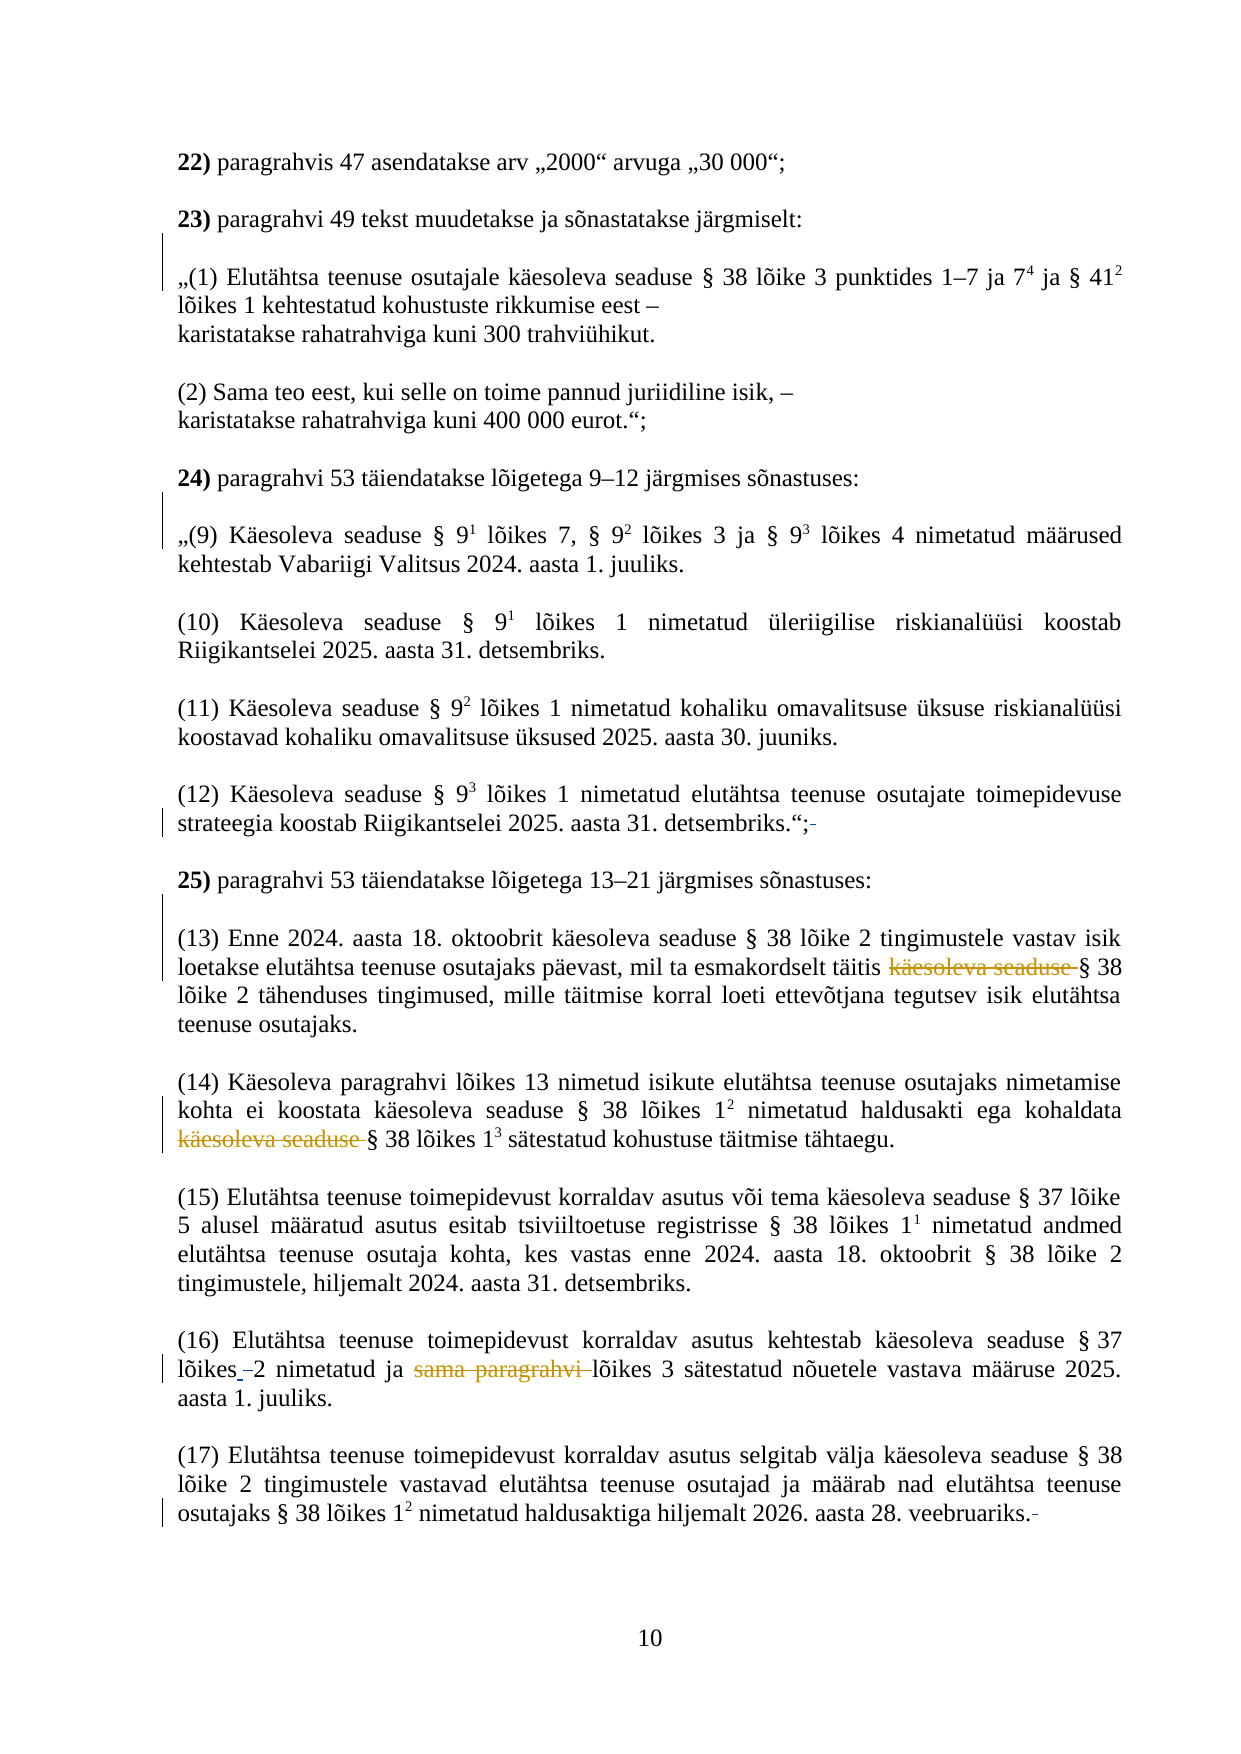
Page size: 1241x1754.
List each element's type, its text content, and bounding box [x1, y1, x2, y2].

text (17) Elutähtsa teenuse toimepidevust korraldav asutus selgitab välja käesoleva seaduse § 38 lõike 2 tingimustele vastavad elutähtsa teenuse osutajad ja määrab nad elutähtsa teenuse osutajaks § 38 lõikes 12 nimetatud haldusaktiga hiljemalt 2026. aasta 28. veebruariks. [177, 1441, 1122, 1527]
text karistatakse rahatrahviga kuni 300 trahviühikut. [177, 319, 1122, 348]
text karistatakse rahatrahviga kuni 400 000 eurot.“; [177, 406, 1122, 434]
text 22) paragrahvis 47 asendatakse arv „2000“ arvuga „30 000“; [177, 147, 1122, 176]
text „(9) Käesoleva seaduse § 91 lõikes 7, § 92 lõikes 3 ja § 93 lõikes 4 nimetatud määrused kehtestab Vabariigi Valitsus 2024. aasta 1. juuliks. [177, 521, 1122, 578]
text (2) Sama teo eest, kui selle on toime pannud juriidiline isik, – [177, 377, 1122, 406]
text (15) Elutähtsa teenuse toimepidevust korraldav asutus või tema käesoleva seaduse § 37 lõike 5 alusel määratud asutus esitab tsiviiltoetuse registrisse § 38 lõikes 11 nimetatud andmed elutähtsa teenuse osutaja kohta, kes vastas enne 2024. aasta 18. oktoobrit § 38 lõike 2 tingimustele, hiljemalt 2024. aasta 31. detsembriks. [177, 1182, 1122, 1297]
text (16) Elutähtsa teenuse toimepidevust korraldav asutus kehtestab käesoleva seaduse § 37 lõikes2 nimetatud ja lõikes 3 sätestatud nõuetele vastava määruse 2025. aasta 1. juuliks. [177, 1326, 1122, 1412]
text (14) Käesoleva paragrahvi lõikes 13 nimetud isikute elutähtsa teenuse osutajaks nimetamise kohta ei koostata käesoleva seaduse § 38 lõikes 12 nimetatud haldusakti ega kohaldata § 38 lõikes 13 sätestatud kohustuse täitmise tähtaegu. [177, 1067, 1122, 1153]
text 23) paragrahvi 49 tekst muudetakse ja sõnastatakse järgmiselt: [177, 204, 1122, 233]
text 25) paragrahvi 53 täiendatakse lõigetega 13–21 järgmises sõnastuses: [177, 866, 1122, 894]
text (10) Käesoleva seaduse § 91 lõikes 1 nimetatud üleriigilise riskianalüüsi koostab Riigikantselei 2025. aasta 31. detsembriks. [177, 607, 1122, 664]
text (12) Käesoleva seaduse § 93 lõikes 1 nimetatud elutähtsa teenuse osutajate toimepidevuse strateegia koostab Riigikantselei 2025. aasta 31. detsembriks.“; [177, 779, 1122, 837]
text „(1) Elutähtsa teenuse osutajale käesoleva seaduse § 38 lõike 3 punktides 1–7 ja 74 ja § 412 lõikes 1 kehtestatud kohustuste rikkumise eest – [177, 262, 1122, 319]
text (13) Enne 2024. aasta 18. oktoobrit käesoleva seaduse § 38 lõike 2 tingimustele vastav isik loetakse elutähtsa teenuse osutajaks päevast, mil ta esmakordselt täitis § 38 lõike 2 tähenduses tingimused, mille täitmise korral loeti ettevõtjana tegutsev isik elutähtsa teenuse osutajaks. [177, 923, 1122, 1038]
text (11) Käesoleva seaduse § 92 lõikes 1 nimetatud kohaliku omavalitsuse üksuse riskianalüüsi koostavad kohaliku omavalitsuse üksused 2025. aasta 30. juuniks. [177, 693, 1122, 751]
text 24) paragrahvi 53 täiendatakse lõigetega 9–12 järgmises sõnastuses: [177, 463, 1122, 492]
